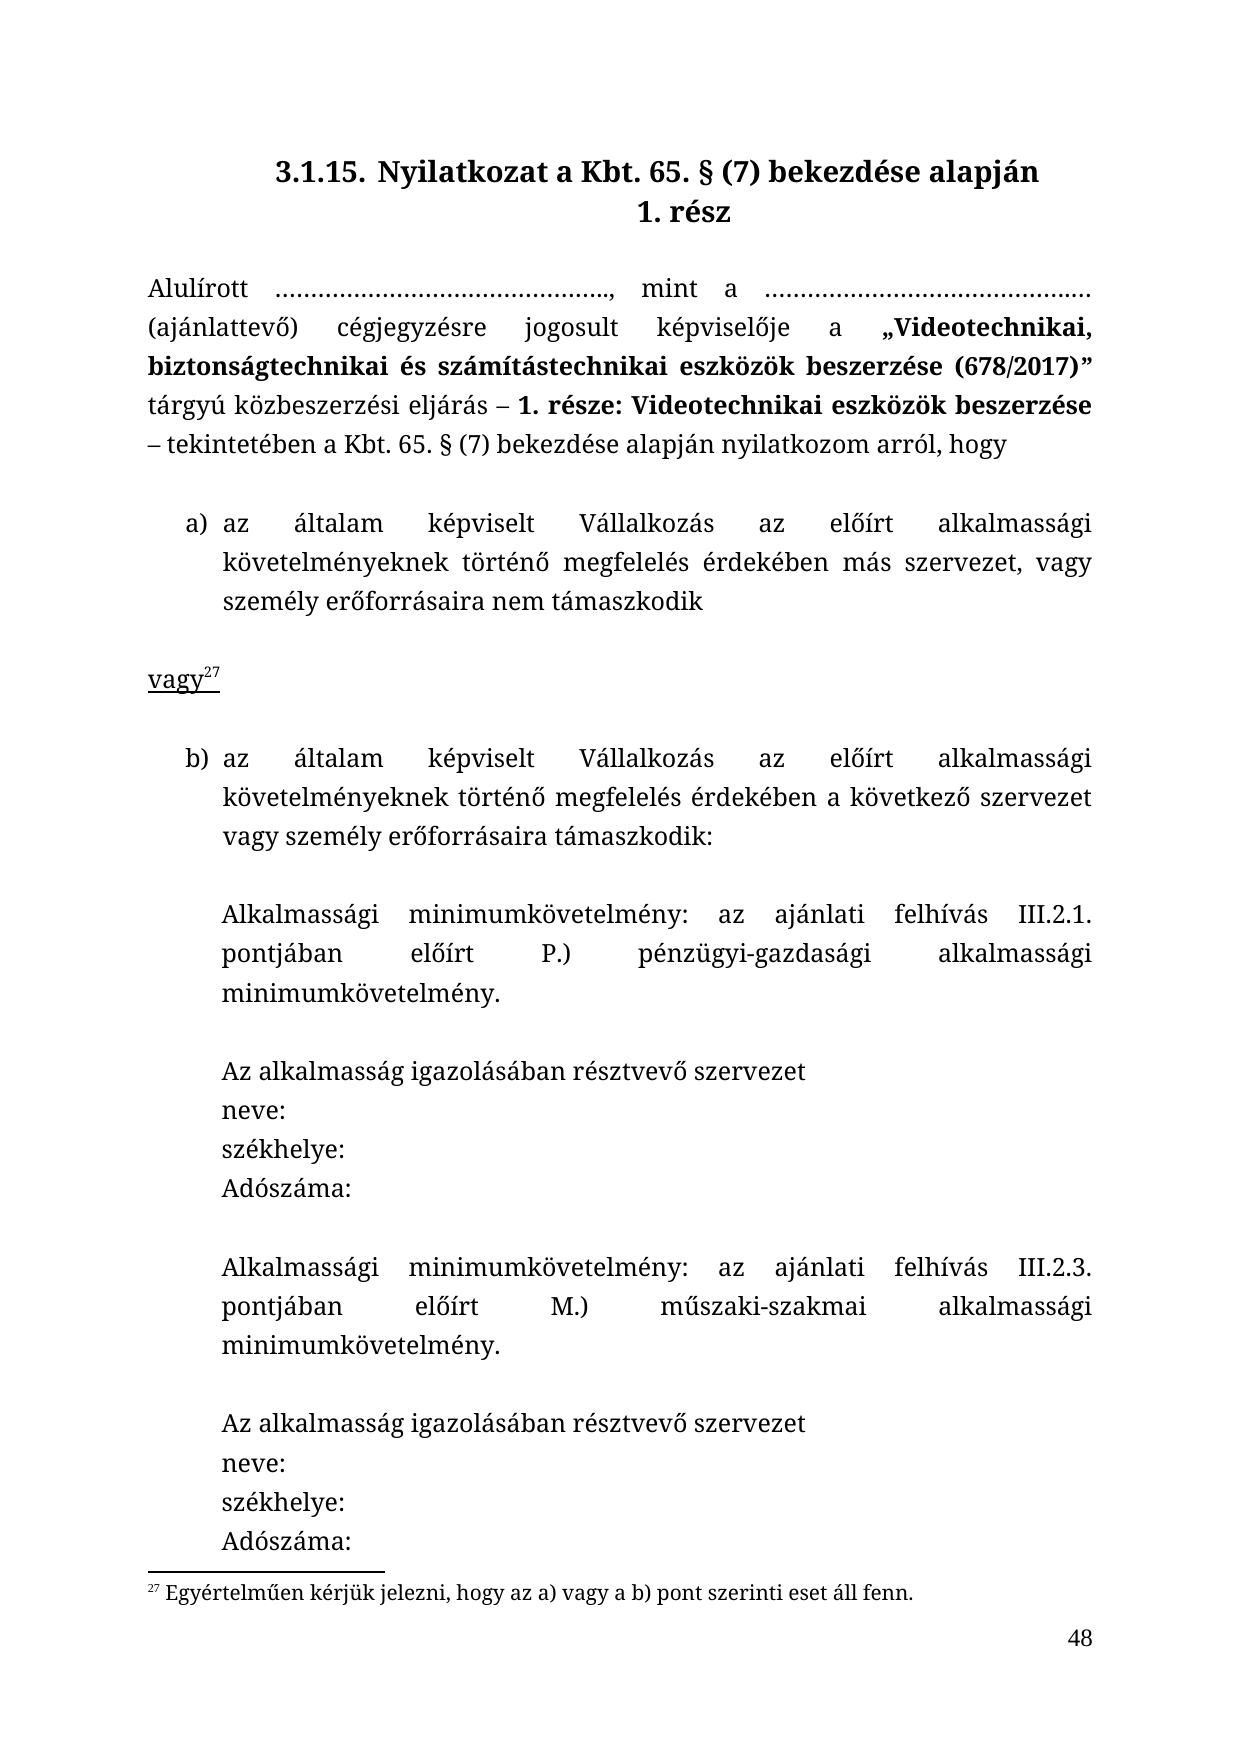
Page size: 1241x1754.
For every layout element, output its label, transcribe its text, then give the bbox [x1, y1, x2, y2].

text székhelye: [221, 1132, 1093, 1166]
text Adószáma: [221, 1171, 1093, 1205]
list az általam képviselt Vállalkozás az előírt alkalmassági követelményeknek történő megfelelés érdekében más szervezet, vagy személy erőforrásaira nem támaszkodik [185, 505, 1093, 618]
text Alulírott ……………………………………….., mint a …………………………………….… (ajánlattevő) cégjegyzésre jogosult képviselője a „Videotechnikai, biztonságtechnikai és számítástechnikai eszközök beszerzése (678/2017)” tárgyú közbeszerzési eljárás – 1. része: Videotechnikai eszközök beszerzése – tekintetében a Kbt. 65. § (7) bekezdése alapján nyilatkozom arról, hogy [148, 270, 1093, 461]
text Az alkalmasság igazolásában résztvevő szervezet [221, 1054, 1093, 1088]
text Alkalmassági minimumkövetelmény: az ajánlati felhívás III.2.1. pontjában előírt P.) pénzügyi-gazdasági alkalmassági minimumkövetelmény. [221, 897, 1093, 1009]
text Alkalmassági minimumkövetelmény: az ajánlati felhívás III.2.3. pontjában előírt M.) műszaki-szakmai alkalmassági minimumkövetelmény. [221, 1249, 1093, 1362]
text Adószáma: [221, 1524, 1093, 1558]
text neve: [221, 1445, 1093, 1479]
text Az alkalmasság igazolásában résztvevő szervezet [221, 1406, 1093, 1440]
text neve: [221, 1093, 1093, 1127]
subtitle Nyilatkozat a Kbt. 65. § (7) bekezdése alapján 1. rész [223, 152, 1093, 231]
list az általam képviselt Vállalkozás az előírt alkalmassági követelményeknek történő megfelelés érdekében a következő szervezet vagy személy erőforrásaira támaszkodik: [185, 740, 1093, 853]
text vagy [148, 662, 1093, 696]
text székhelye: [221, 1484, 1093, 1518]
